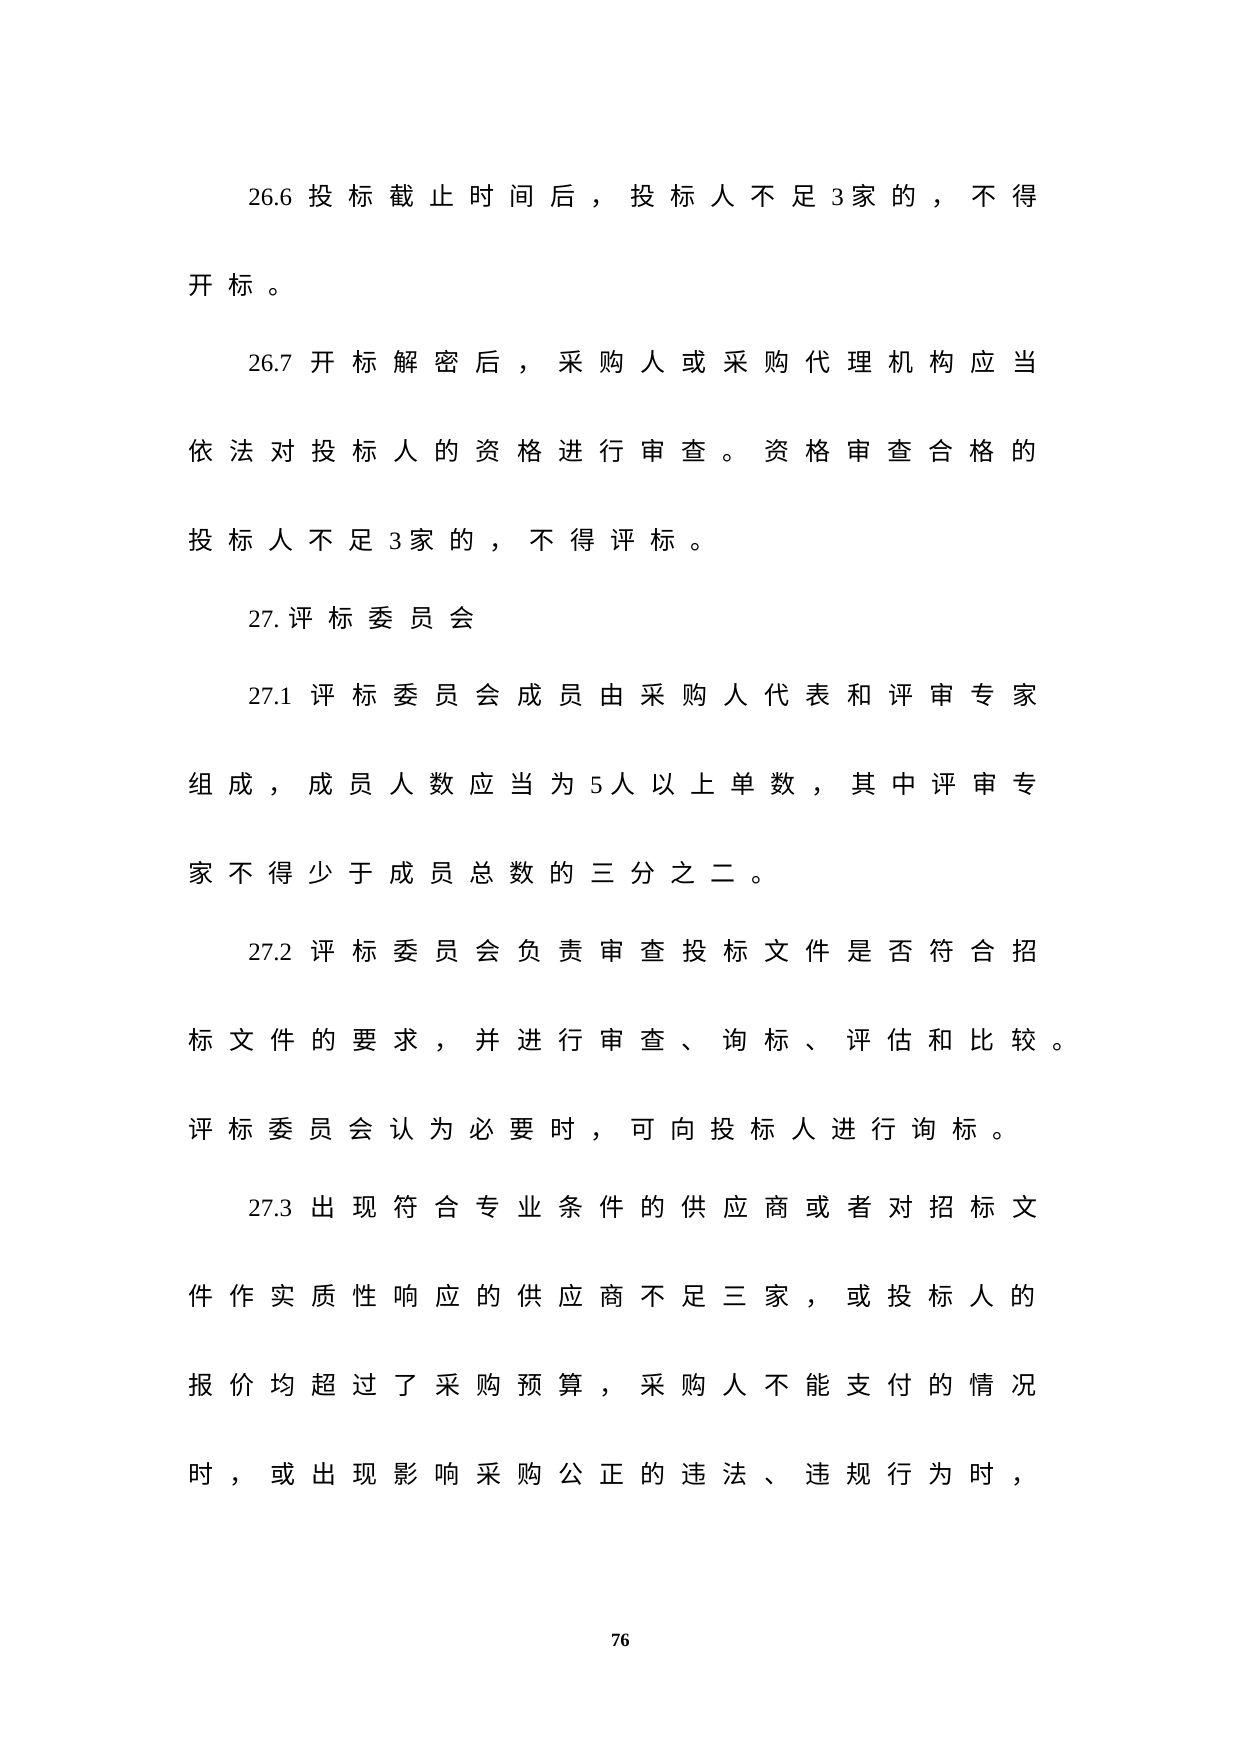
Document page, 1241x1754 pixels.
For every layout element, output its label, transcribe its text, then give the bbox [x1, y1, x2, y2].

text 27.2 评标委员会负责审查投标文件是否符合招标文件的要求，并进行审查、询标、评估和比较。评标委员会认为必要时，可向投标人进行询标。 [188, 920, 1052, 1157]
text 27.1 评标委员会成员由采购人代表和评审专家组成，成员人数应当为5人以上单数，其中评审专家不得少于成员总数的三分之二。 [188, 664, 1052, 902]
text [188, 1175, 1052, 1502]
text 26.7 开标解密后，采购人或采购代理机构应当依法对投标人的资格进行审查。资格审查合格的投标人不足3家的，不得评标。 [188, 331, 1052, 568]
text 26.6 投标截止时间后，投标人不足3家的，不得开标。 [188, 164, 1052, 313]
text 27. 评标委员会 [188, 587, 1052, 646]
